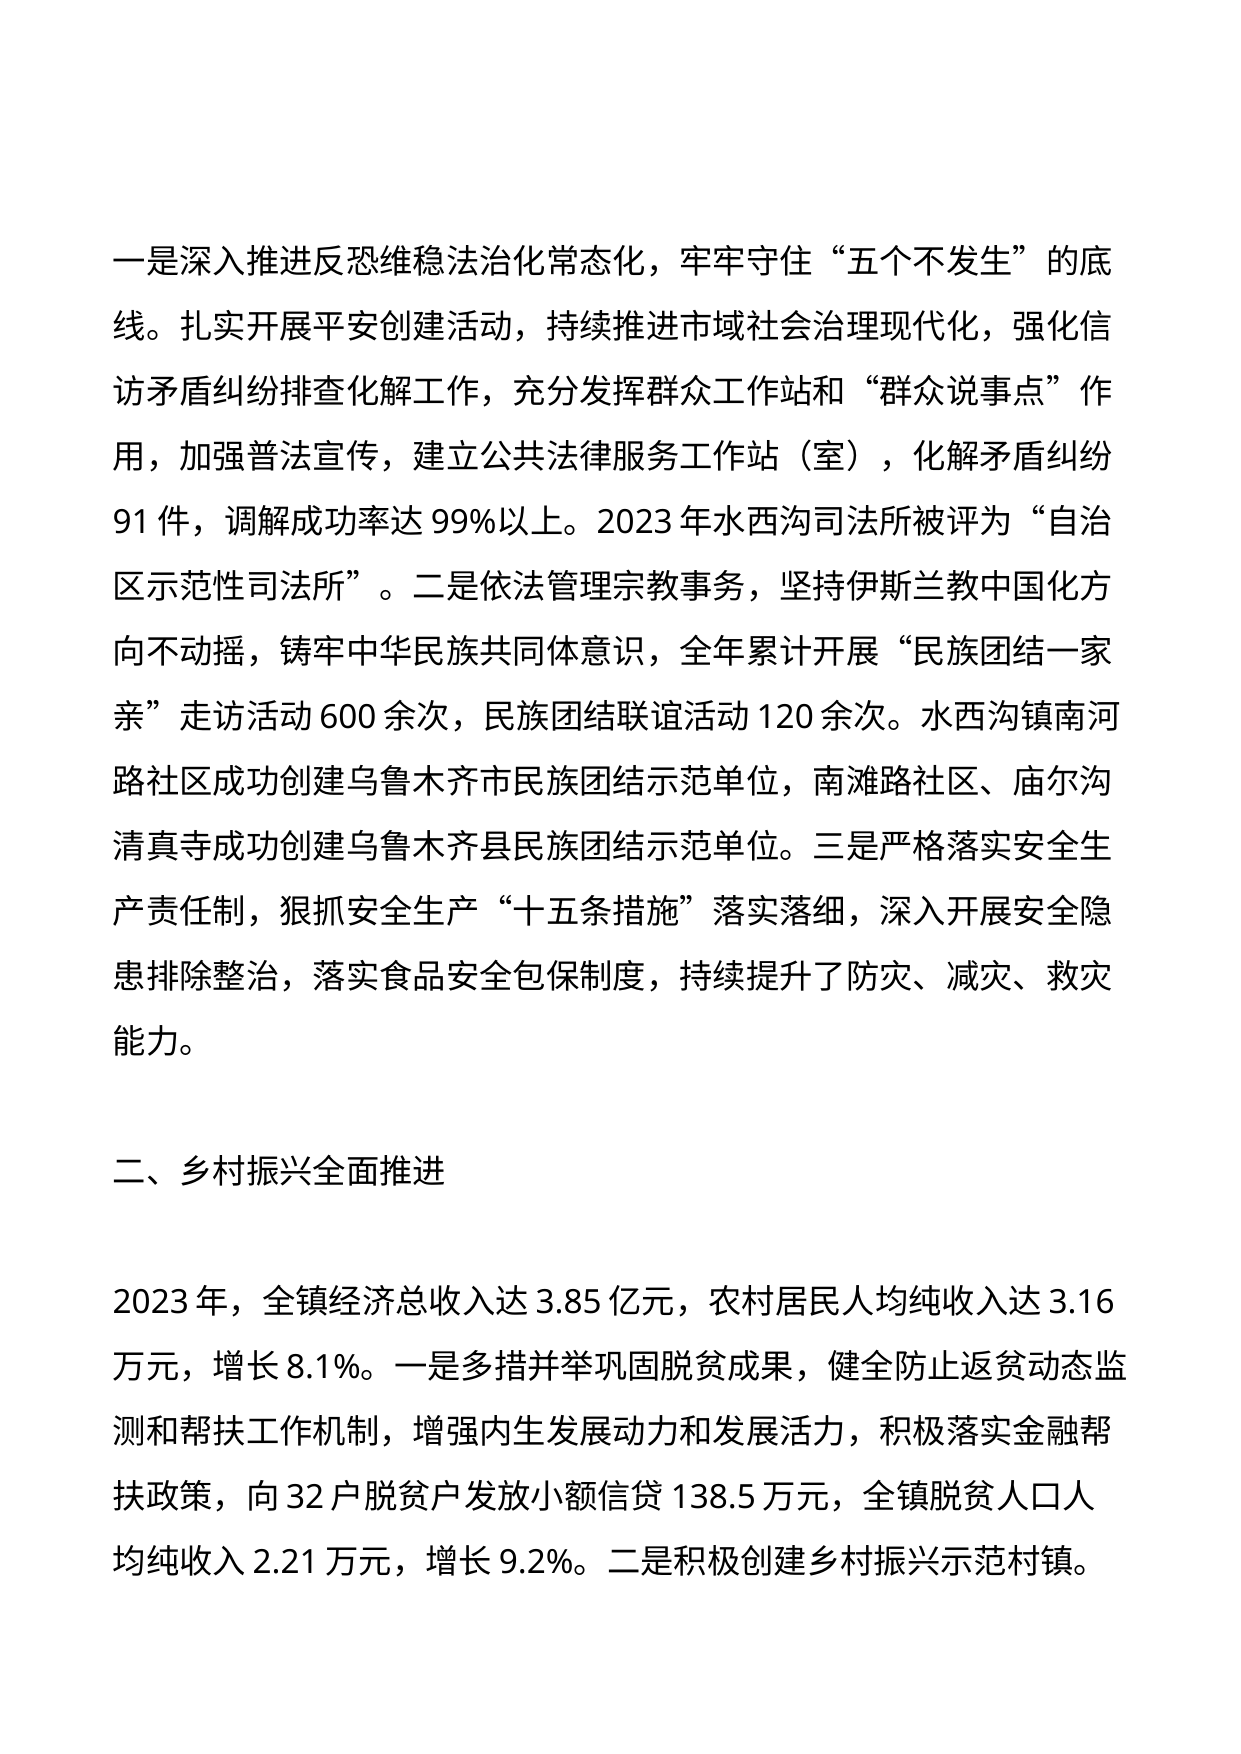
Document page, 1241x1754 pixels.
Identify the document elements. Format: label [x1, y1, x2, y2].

text [112, 162, 1128, 1592]
